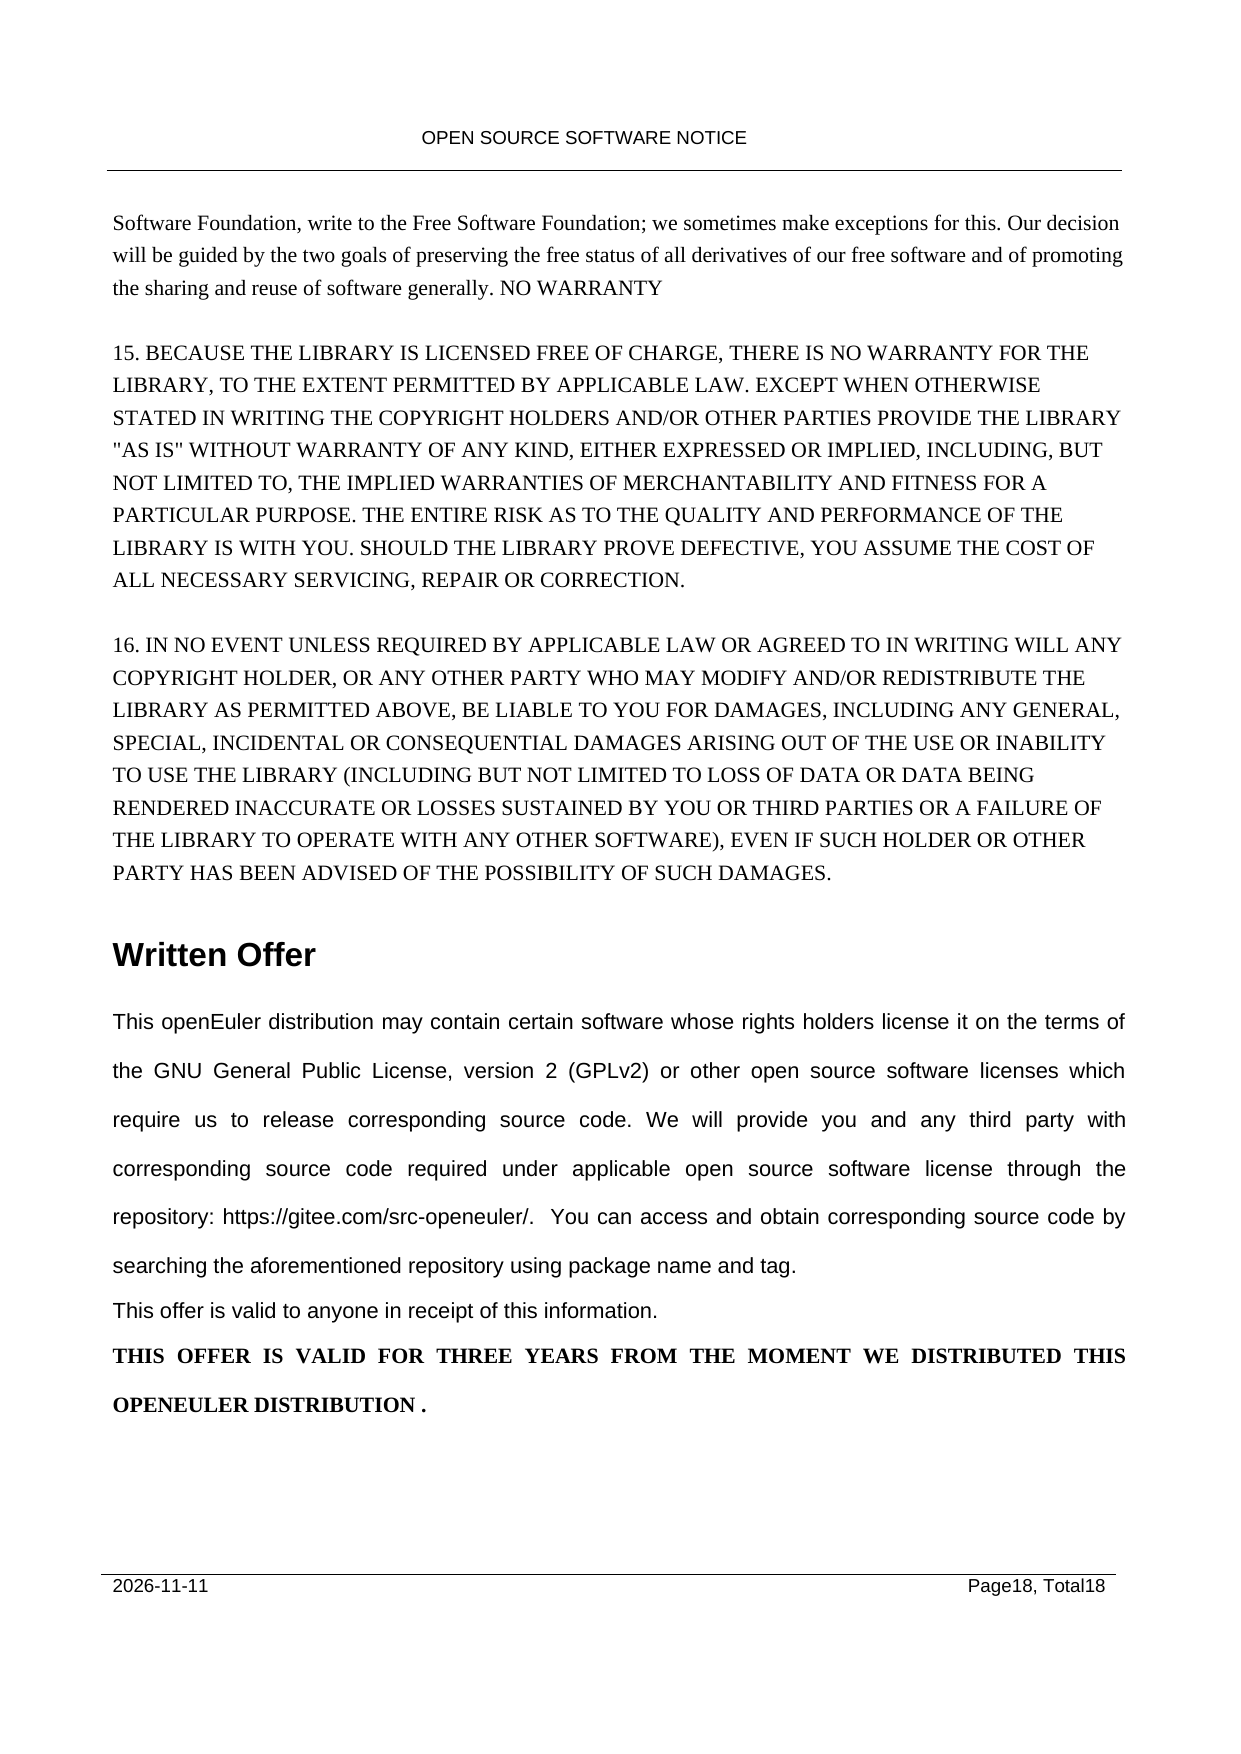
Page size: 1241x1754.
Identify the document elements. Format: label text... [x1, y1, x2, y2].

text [112, 206, 1128, 921]
text THIS OFFER IS VALID FOR THREE YEARS FROM THE MOMENT WE DISTRIBUTED THIS OPENEULER DISTRIBUTION . [112, 1339, 1128, 1421]
text Written Offer [112, 921, 1128, 986]
text This offer is valid to anyone in receipt of this information. [112, 1294, 1128, 1327]
text This openEuler distribution may contain certain software whose rights holders license it on the terms of the GNU General Public License, version 2 (GPLv2) or other open source software licenses which require us to release corresponding source code. We will provide you and any third party with corresponding source code required under applicable open source software license through the repository: https://gitee.com/src-openeuler/. You can access and obtain corresponding source code by searching the aforementioned repository using package name and tag. [112, 1006, 1128, 1282]
